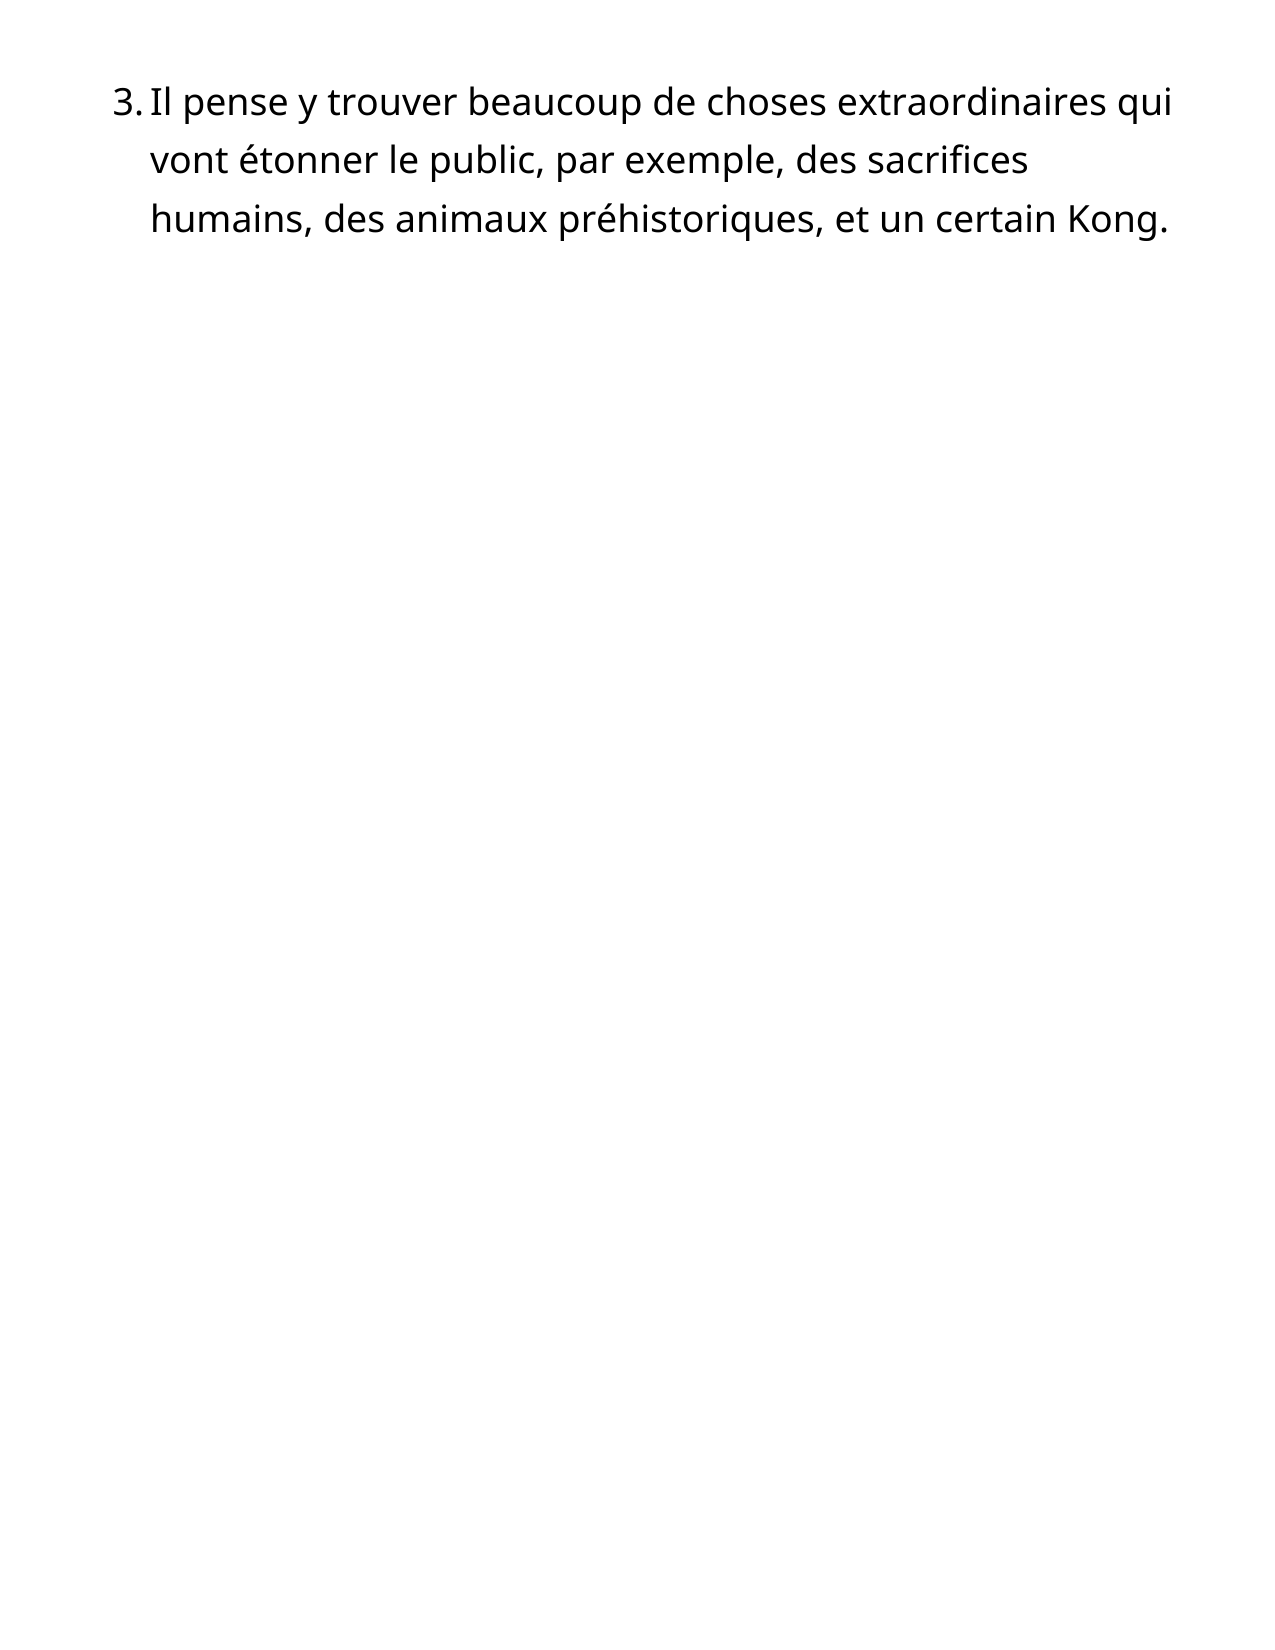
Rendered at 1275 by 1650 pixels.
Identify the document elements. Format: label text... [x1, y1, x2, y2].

list Il pense y trouver beaucoup de choses extraordinaires qui vont étonner le public, par exemple, des sacrifices humains, des animaux préhistoriques, et un certain Kong. [112, 75, 1200, 243]
